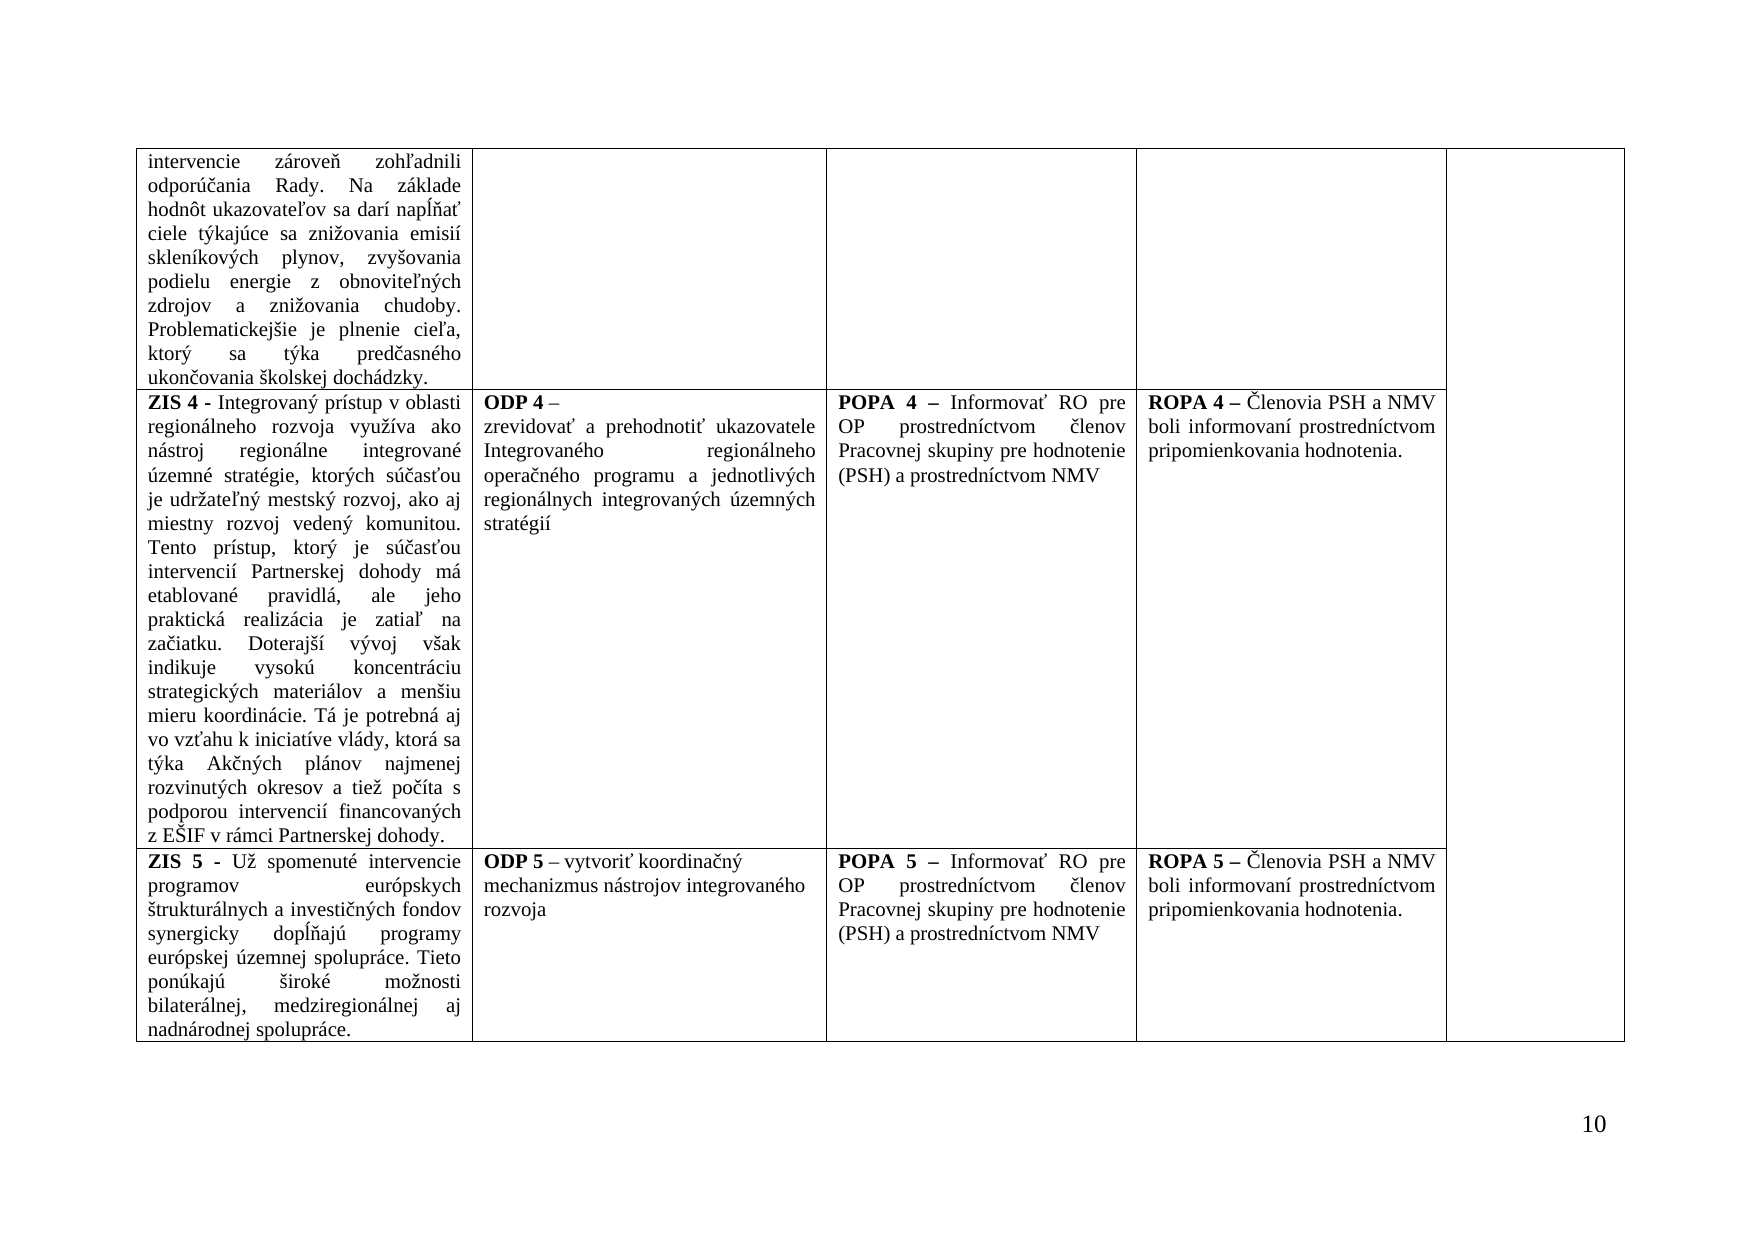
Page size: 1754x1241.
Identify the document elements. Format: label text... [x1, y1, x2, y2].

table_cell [137, 149, 472, 389]
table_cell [827, 149, 1136, 389]
table_cell POPA 5 – Informovať RO pre OP prostredníctvom členov Pracovnej skupiny pre hodnotenie (PSH) a prostredníctvom NMV [827, 849, 1136, 1041]
table_cell POPA 4 – Informovať RO pre OP prostredníctvom členov Pracovnej skupiny pre hodnotenie (PSH) a prostredníctvom NMV [827, 390, 1136, 847]
table_cell ROPA 4 – Členovia PSH a NMV boli informovaní prostredníctvom pripomienkovania hodnotenia. [1137, 390, 1446, 847]
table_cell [473, 149, 826, 389]
table_cell ODP 4 – zrevidovať a prehodnotiť ukazovatele Integrovaného regionálneho operačného programu a jednotlivých regionálnych integrovaných územných stratégií [473, 390, 826, 847]
table_cell ROPA 5 – Členovia PSH a NMV boli informovaní prostredníctvom pripomienkovania hodnotenia. [1137, 849, 1446, 1041]
table_cell ODP 5 – vytvoriť koordinačný mechanizmus nástrojov integrovaného rozvoja [473, 849, 826, 1041]
table_cell ZIS 5 - Už spomenuté intervencie programov európskych štrukturálnych a investičných fondov synergicky dopĺňajú programy európskej územnej spolupráce. Tieto ponúkajú široké možnosti bilaterálnej, medziregionálnej aj nadnárodnej spolupráce. [137, 849, 472, 1041]
table_cell ZIS 4 - Integrovaný prístup v oblasti regionálneho rozvoja využíva ako nástroj regionálne integrované územné stratégie, ktorých súčasťou je udržateľný mestský rozvoj, ako aj miestny rozvoj vedený komunitou. Tento prístup, ktorý je súčasťou intervencií Partnerskej dohody má etablované pravidlá, ale jeho praktická realizácia je zatiaľ na začiatku. Doterajší vývoj však indikuje vysokú koncentráciu strategických materiálov a menšiu mieru koordinácie. Tá je potrebná aj vo vzťahu k iniciatíve vlády, ktorá sa týka Akčných plánov najmenej rozvinutých okresov a tiež počíta s podporou intervencií financovaných z EŠIF v rámci Partnerskej dohody. [137, 390, 472, 847]
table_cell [1137, 149, 1446, 389]
